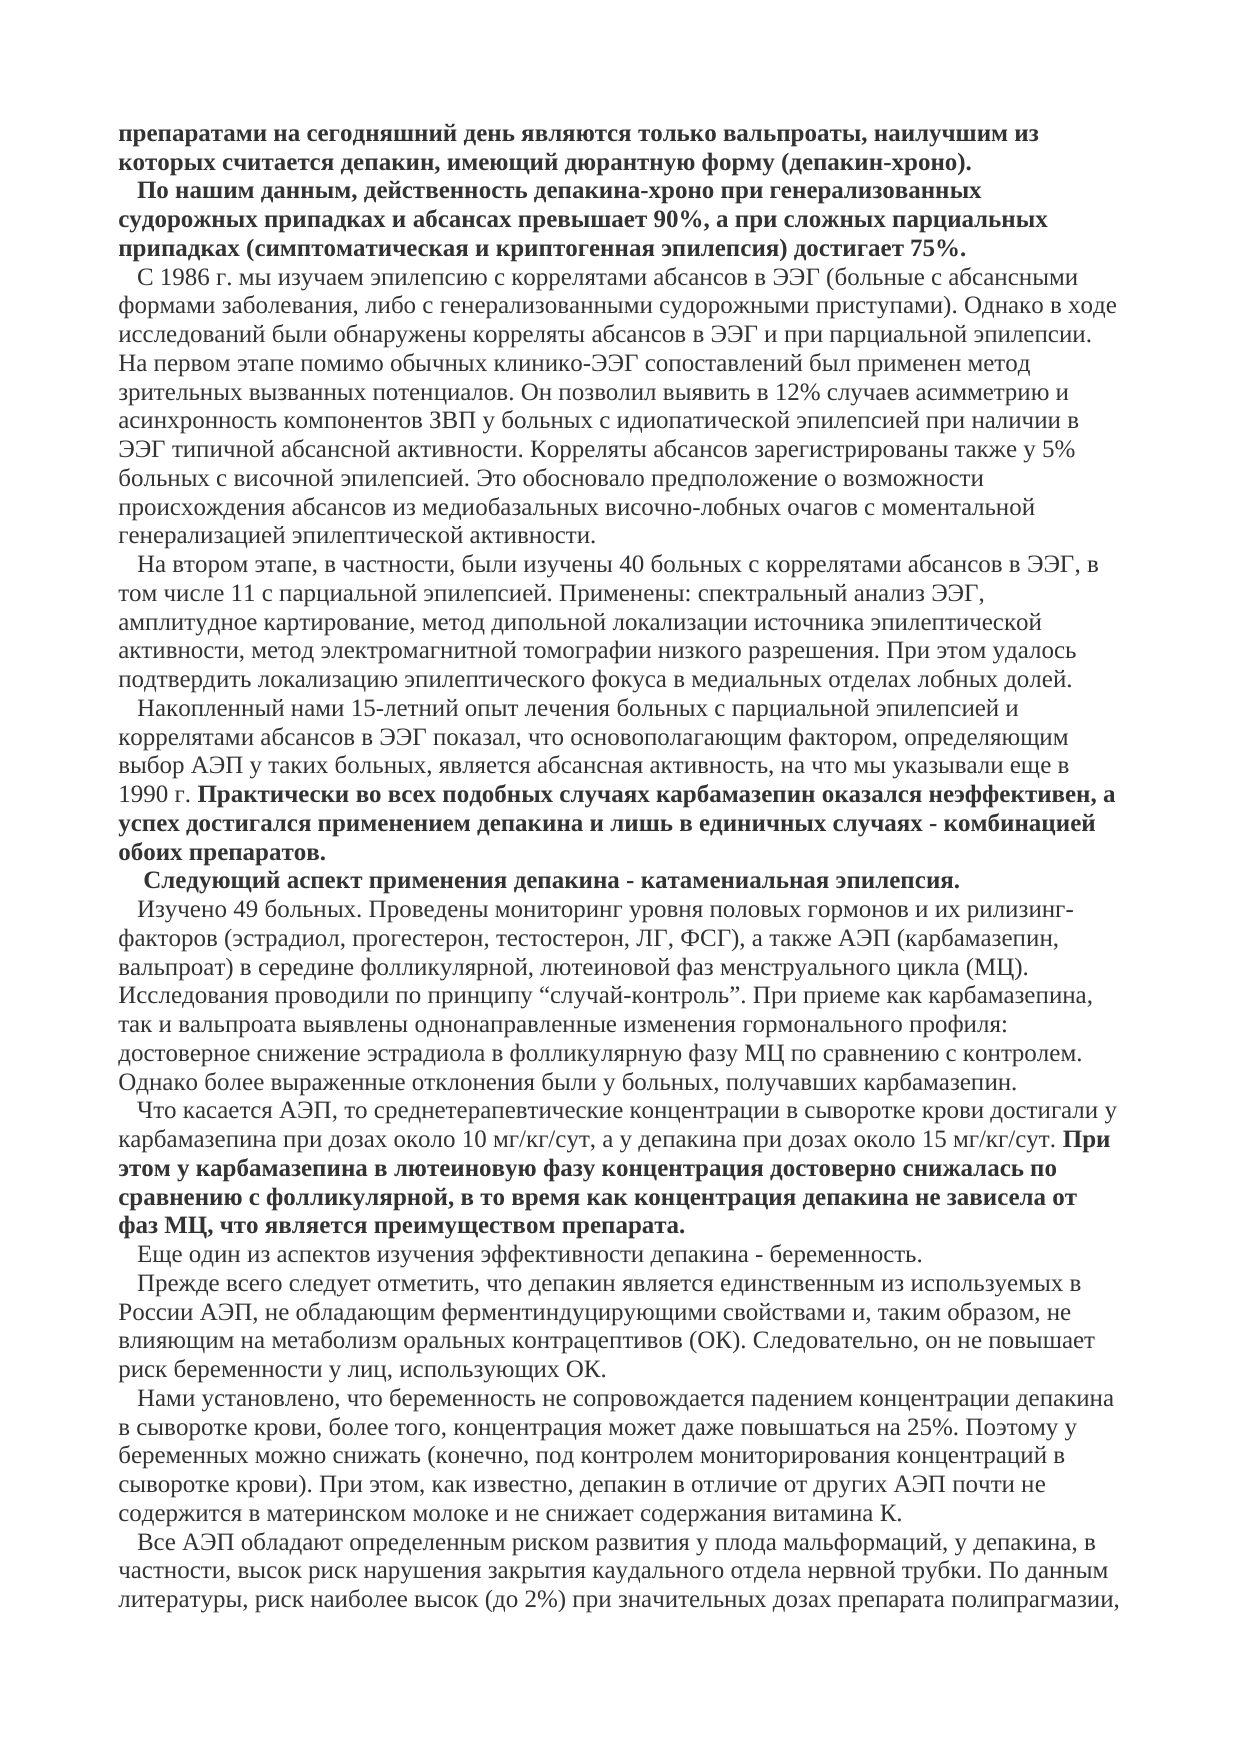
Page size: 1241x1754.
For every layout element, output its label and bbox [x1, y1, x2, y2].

text [118, 118, 1122, 1613]
